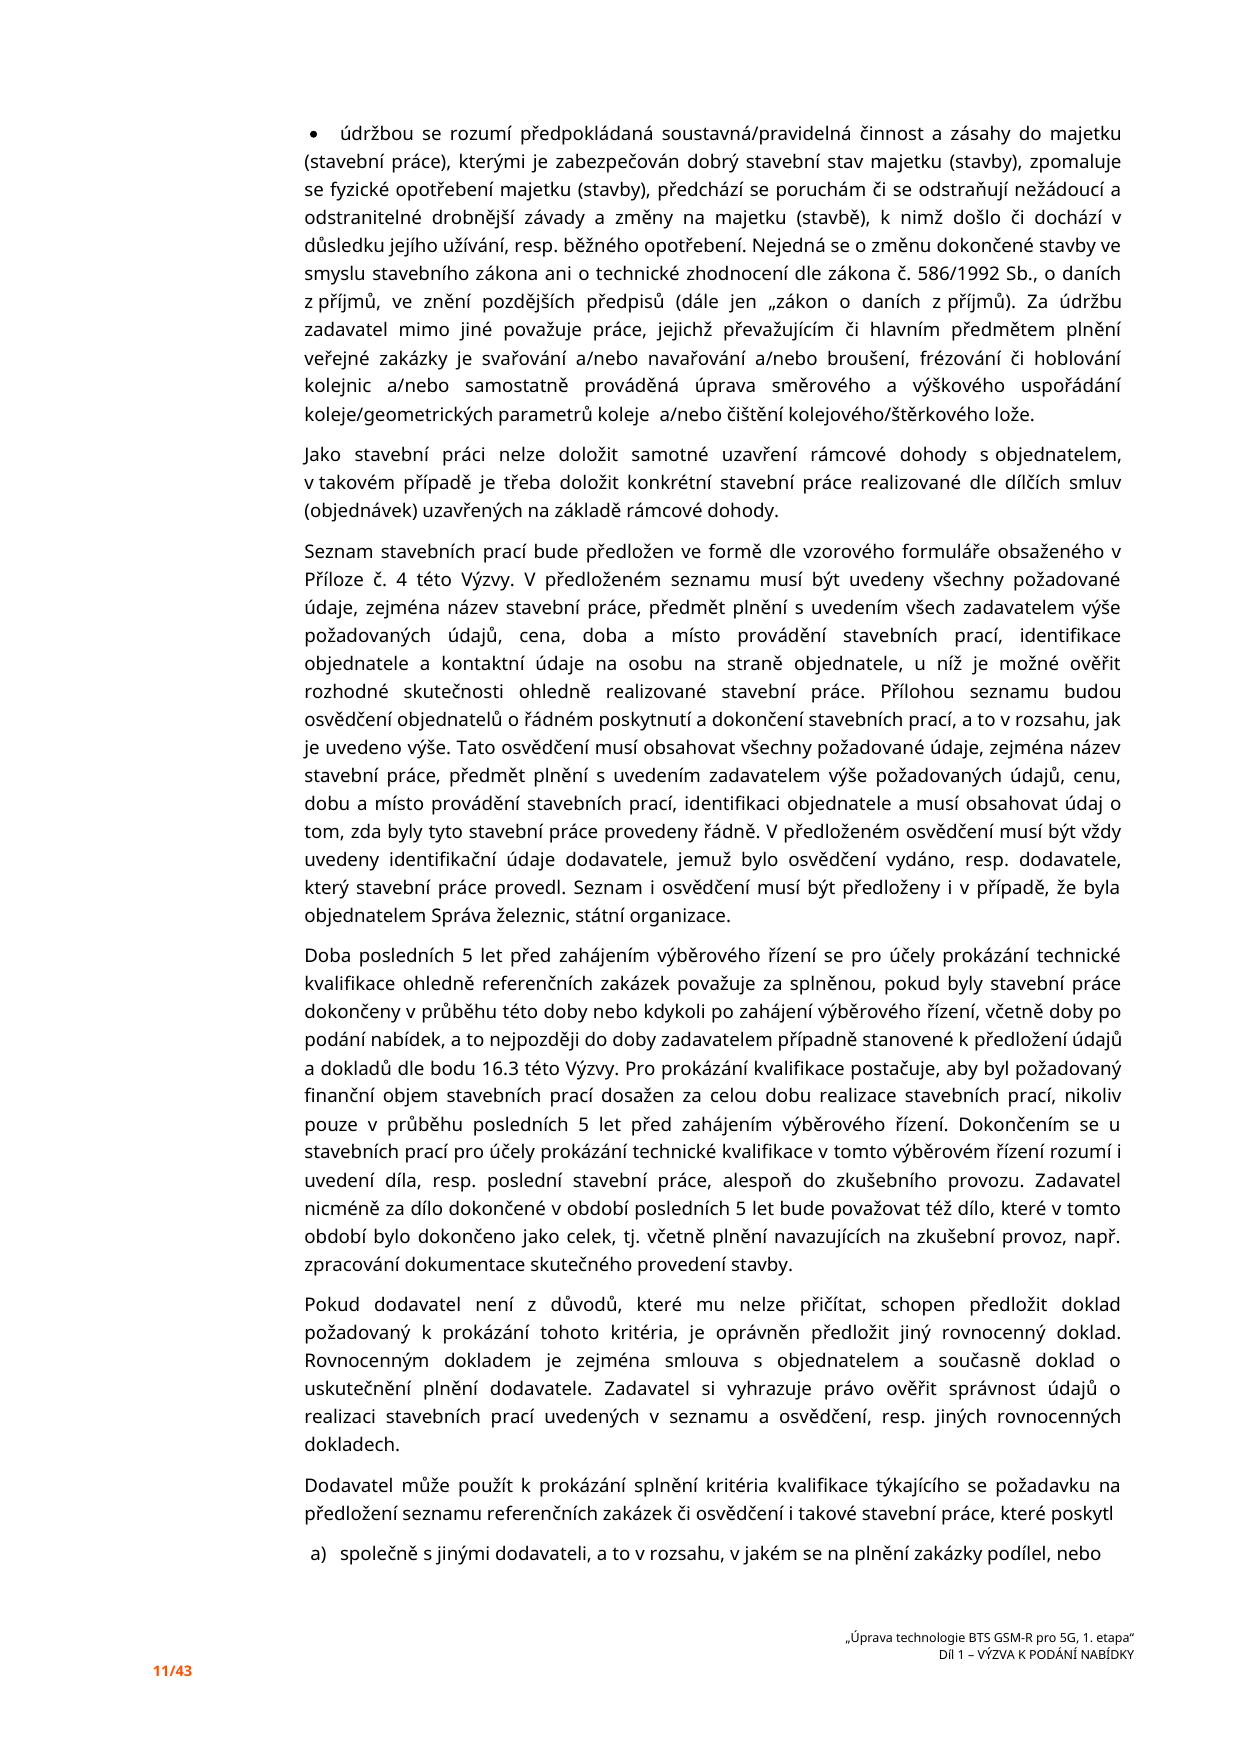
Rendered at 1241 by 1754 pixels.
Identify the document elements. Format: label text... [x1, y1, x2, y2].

text Doba posledních 5 let před zahájením výběrového řízení se pro účely prokázání technické kvalifikace ohledně referenčních zakázek považuje za splněnou, pokud byly stavební práce dokončeny v průběhu této doby nebo kdykoli po zahájení výběrového řízení, včetně doby po podání nabídek, a to nejpozději do doby zadavatelem případně stanovené k předložení údajů a dokladů dle bodu 16.3 této Výzvy. Pro prokázání kvalifikace postačuje, aby byl požadovaný finanční objem stavebních prací dosažen za celou dobu realizace stavebních prací, nikoliv pouze v průběhu posledních 5 let před zahájením výběrového řízení. Dokončením se u stavebních prací pro účely prokázání technické kvalifikace v tomto výběrovém řízení rozumí i uvedení díla, resp. poslední stavební práce, alespoň do zkušebního provozu. Zadavatel nicméně za dílo dokončené v období posledních 5 let bude považovat též dílo, které v tomto období bylo dokončeno jako celek, tj. včetně plnění navazujících na zkušební provoz, např. zpracování dokumentace skutečného provedení stavby. [304, 943, 1122, 1276]
text údržbou se rozumí předpokládaná soustavná/pravidelná činnost a zásahy do majetku (stavební práce), kterými je zabezpečován dobrý stavební stav majetku (stavby), zpomaluje se fyzické opotřebení majetku (stavby), předchází se poruchám či se odstraňují nežádoucí a odstranitelné drobnější závady a změny na majetku (stavbě), k nimž došlo či dochází v důsledku jejího užívání, resp. běžného opotřebení. Nejedná se o změnu dokončené stavby ve smyslu stavebního zákona ani o technické zhodnocení dle zákona č. 586/1992 Sb., o daních z příjmů, ve znění pozdějších předpisů (dále jen „zákon o daních z příjmů). Za údržbu zadavatel mimo jiné považuje práce, jejichž převažujícím či hlavním předmětem plnění veřejné zakázky je svařování a/nebo navařování a/nebo broušení, frézování či hoblování kolejnic a/nebo samostatně prováděná úprava směrového a výškového uspořádání koleje/geometrických parametrů koleje a/nebo čištění kolejového/štěrkového lože. [304, 121, 1122, 426]
text Jako stavební práci nelze doložit samotné uzavření rámcové dohody s objednatelem, v takovém případě je třeba doložit konkrétní stavební práce realizované dle dílčích smluv (objednávek) uzavřených na základě rámcové dohody. [304, 441, 1122, 523]
text Seznam stavebních prací bude předložen ve formě dle vzorového formuláře obsaženého v Příloze č. 4 této Výzvy. V předloženém seznamu musí být uvedeny všechny požadované údaje, zejména název stavební práce, předmět plnění s uvedením všech zadavatelem výše požadovaných údajů, cena, doba a místo provádění stavebních prací, identifikace objednatele a kontaktní údaje na osobu na straně objednatele, u níž je možné ověřit rozhodné skutečnosti ohledně realizované stavební práce. Přílohou seznamu budou osvědčení objednatelů o řádném poskytnutí a dokončení stavebních prací, a to v rozsahu, jak je uvedeno výše. Tato osvědčení musí obsahovat všechny požadované údaje, zejména název stavební práce, předmět plnění s uvedením zadavatelem výše požadovaných údajů, cenu, dobu a místo provádění stavebních prací, identifikaci objednatele a musí obsahovat údaj o tom, zda byly tyto stavební práce provedeny řádně. V předloženém osvědčení musí být vždy uvedeny identifikační údaje dodavatele, jemuž bylo osvědčení vydáno, resp. dodavatele, který stavební práce provedl. Seznam i osvědčení musí být předloženy i v případě, že byla objednatelem Správa železnic, státní organizace. [304, 538, 1122, 928]
text Pokud dodavatel není z důvodů, které mu nelze přičítat, schopen předložit doklad požadovaný k prokázání tohoto kritéria, je oprávněn předložit jiný rovnocenný doklad. Rovnocenným dokladem je zejména smlouva s objednatelem a současně doklad o uskutečnění plnění dodavatele. Zadavatel si vyhrazuje právo ověřit správnost údajů o realizaci stavebních prací uvedených v seznamu a osvědčení, resp. jiných rovnocenných dokladech. [304, 1291, 1122, 1457]
text Dodavatel může použít k prokázání splnění kritéria kvalifikace týkajícího se požadavku na předložení seznamu referenčních zakázek či osvědčení i takové stavební práce, které poskytl [304, 1472, 1122, 1526]
text a) společně s jinými dodavateli, a to v rozsahu, v jakém se na plnění zakázky podílel, nebo [310, 1541, 1122, 1566]
